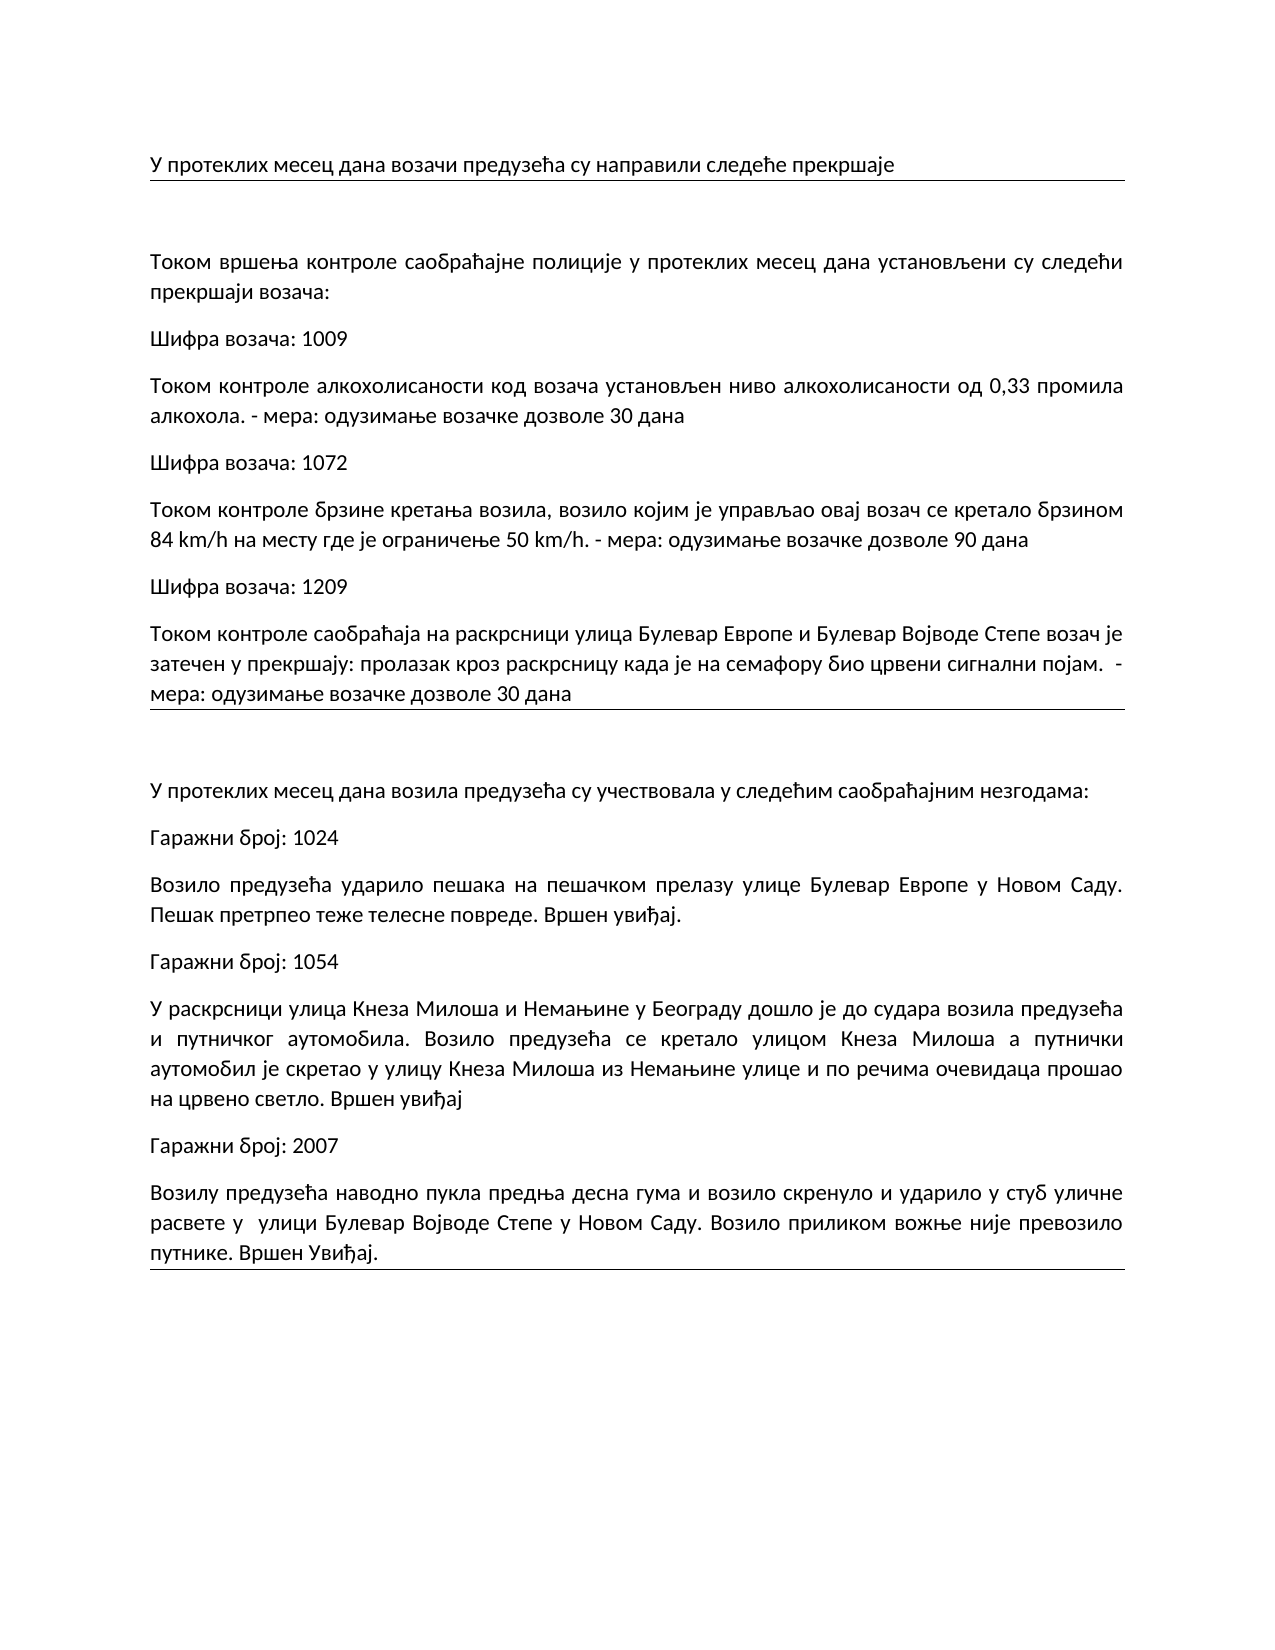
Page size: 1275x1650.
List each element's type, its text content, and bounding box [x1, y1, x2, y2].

text Током контроле алкохолисаности код возача установљен ниво алкохолисаности од 0,33 промила алкохола. - мера: одузимање возачке дозволе 30 дана [150, 371, 1125, 429]
text Шифра возача: 1072 [150, 448, 1125, 476]
text Гаражни број: 1024 [150, 823, 1125, 851]
text Током контроле саобраћаја на раскрсници улица Булевар Европе и Булевар Војводе Степе возач је затечен у прекршају: пролазак кроз раскрсницу када је на семафору био црвени сигнални појам. - мера: одузимање возачке дозволе 30 дана [150, 619, 1125, 709]
text Шифра возача: 1209 [150, 572, 1125, 600]
text Током вршења контроле саобраћајне полиције у протеклих месец дана установљени су следећи прекршаји возача: [150, 247, 1125, 305]
text Гаражни број: 1054 [150, 947, 1125, 975]
text Возилу предузећа наводно пукла предња десна гума и возило скренуло и ударило у стуб уличне расвете у улици Булевар Војводе Степе у Новом Саду. Возило приликом вожње није превозило путнике. Вршен Увиђај. [150, 1178, 1125, 1269]
text У протеклих месец дана возачи предузећа су направили следеће прекршаје [150, 150, 1125, 180]
text Током контроле брзине кретања возила, возило којим је управљао овај возач се кретало брзином 84 km/h на месту где је ограничење 50 km/h. - мера: одузимање возачке дозволе 90 дана [150, 495, 1125, 553]
text Гаражни број: 2007 [150, 1131, 1125, 1159]
text Шифра возача: 1009 [150, 324, 1125, 352]
text У раскрсници улица Кнеза Милоша и Немањине у Београду дошло је до судара возила предузећа и путничког аутомобила. Возило предузећа се кретало улицом Кнеза Милоша а путнички аутомобил је скретао у улицу Кнеза Милоша из Немањине улице и по речима очевидаца прошао на црвено светло. Вршен увиђај [150, 994, 1125, 1112]
text Возило предузећа ударило пешака на пешачком прелазу улице Булевар Европе у Новом Саду. Пешак претрпео теже телесне повреде. Вршен увиђај. [150, 870, 1125, 928]
text У протеклих месец дана возила предузећа су учествовала у следећим саобраћајним незгодама: [150, 776, 1125, 804]
